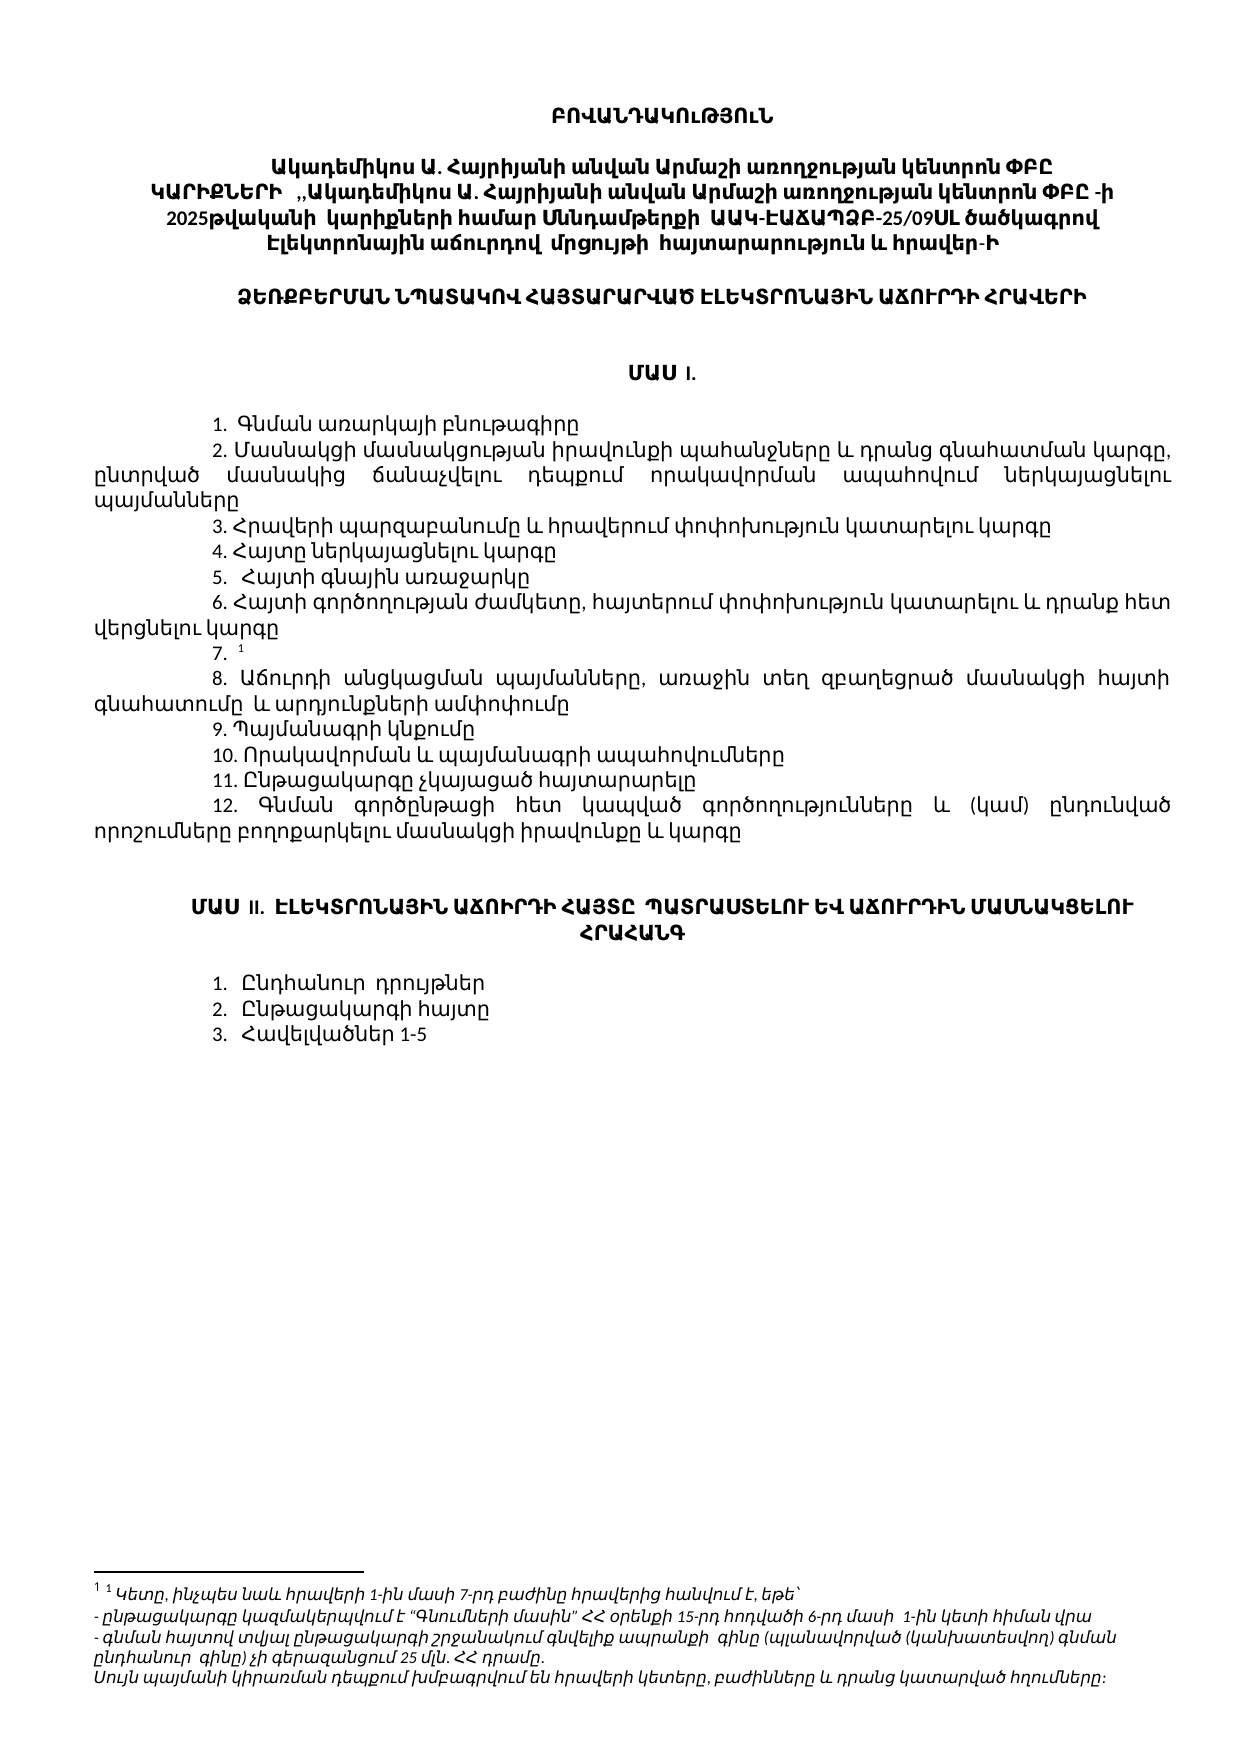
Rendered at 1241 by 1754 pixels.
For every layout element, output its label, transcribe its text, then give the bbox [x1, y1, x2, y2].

text ՄԱՍ I. [94, 361, 1171, 386]
text ՁԵՌՔԲԵՐՄԱՆ ՆՊԱՏԱԿՈՎ ՀԱՅՏԱՐԱՐՎԱԾ ԷԼԵԿՏՐՈՆԱՅԻՆ ԱՃՈՒՐԴԻ ՀՐԱՎԵՐԻ [94, 284, 1171, 310]
text 7. 1 [94, 640, 1171, 666]
text 3. Հավելվածներ 1-5 [94, 1021, 1171, 1047]
text ՄԱՍ II. ԷԼԵԿՏՐՈՆԱՅԻՆ ԱՃՈԻՐԴԻ ՀԱՅՏԸ ՊԱՏՐԱՍՏԵԼՈՒ ԵՎ ԱՃՈՒՐԴԻՆ ՄԱՍՆԱԿՑԵԼՈՒ ՀՐԱՀԱՆԳ [94, 894, 1171, 945]
text 2. Մասնակցի մասնակցության իրավունքի պահանջները և դրանց գնահատման կարգը, ընտրված մասնակից ճանաչվելու դեպքում որակավորման ապահովում ներկայացնելու պայմանները [94, 437, 1171, 513]
text 11. Ընթացակարգը չկայացած հայտարարելը [94, 767, 1171, 793]
text 4. Հայտը ներկայացնելու կարգը [94, 538, 1171, 564]
text 9. Պայմանագրի կնքումը [94, 716, 1171, 742]
text 6. Հայտի գործողության ժամկետը, հայտերում փոփոխություն կատարելու և դրանք հետ վերցնելու կարգը [94, 589, 1171, 640]
text ԲՈՎԱՆԴԱԿՈւԹՅՈւՆ [94, 103, 1171, 128]
text 5. Հայտի գնային առաջարկը [94, 564, 1171, 589]
text 2. Ընթացակարգի հայտը [94, 996, 1171, 1021]
text Ակադեմիկոս Ա. Հայրիյանի անվան Արմաշի առողջության կենտրոն ՓԲԸ ԿԱՐԻՔՆԵՐԻ ,,Ակադեմիկոս Ա. Հայրիյանի անվան Արմաշի առողջության կենտրոն ՓԲԸ -ի 2025թվականի կարիքների համար Սննդամթերքի ԱԱԿ-ԷԱՃԱՊՁԲ-25/09ՍԼ ծածկագրով Էլեկտրոնային աճուրդով մրցույթի հայտարարություն և հրավեր-Ի [94, 154, 1171, 256]
text 10. Որակավորման և պայմանագրի ապահովումները [94, 742, 1171, 767]
text 3. Հրավերի պարզաբանումը և հրավերում փոփոխություն կատարելու կարգը [94, 513, 1171, 538]
text 8. Աճուրդի անցկացման պայմանները, առաջին տեղ զբաղեցրած մասնակցի հայտի գնահատումը և արդյունքների ամփոփումը [94, 666, 1171, 716]
text 12. Գնման գործընթացի հետ կապված գործողությունները և (կամ) ընդունված որոշումները բողոքարկելու մասնակցի իրավունքը և կարգը [94, 793, 1171, 843]
text 1. Գնման առարկայի բնութագիրը [94, 411, 1171, 437]
text 1. Ընդհանուր դրույթներ [94, 971, 1171, 996]
